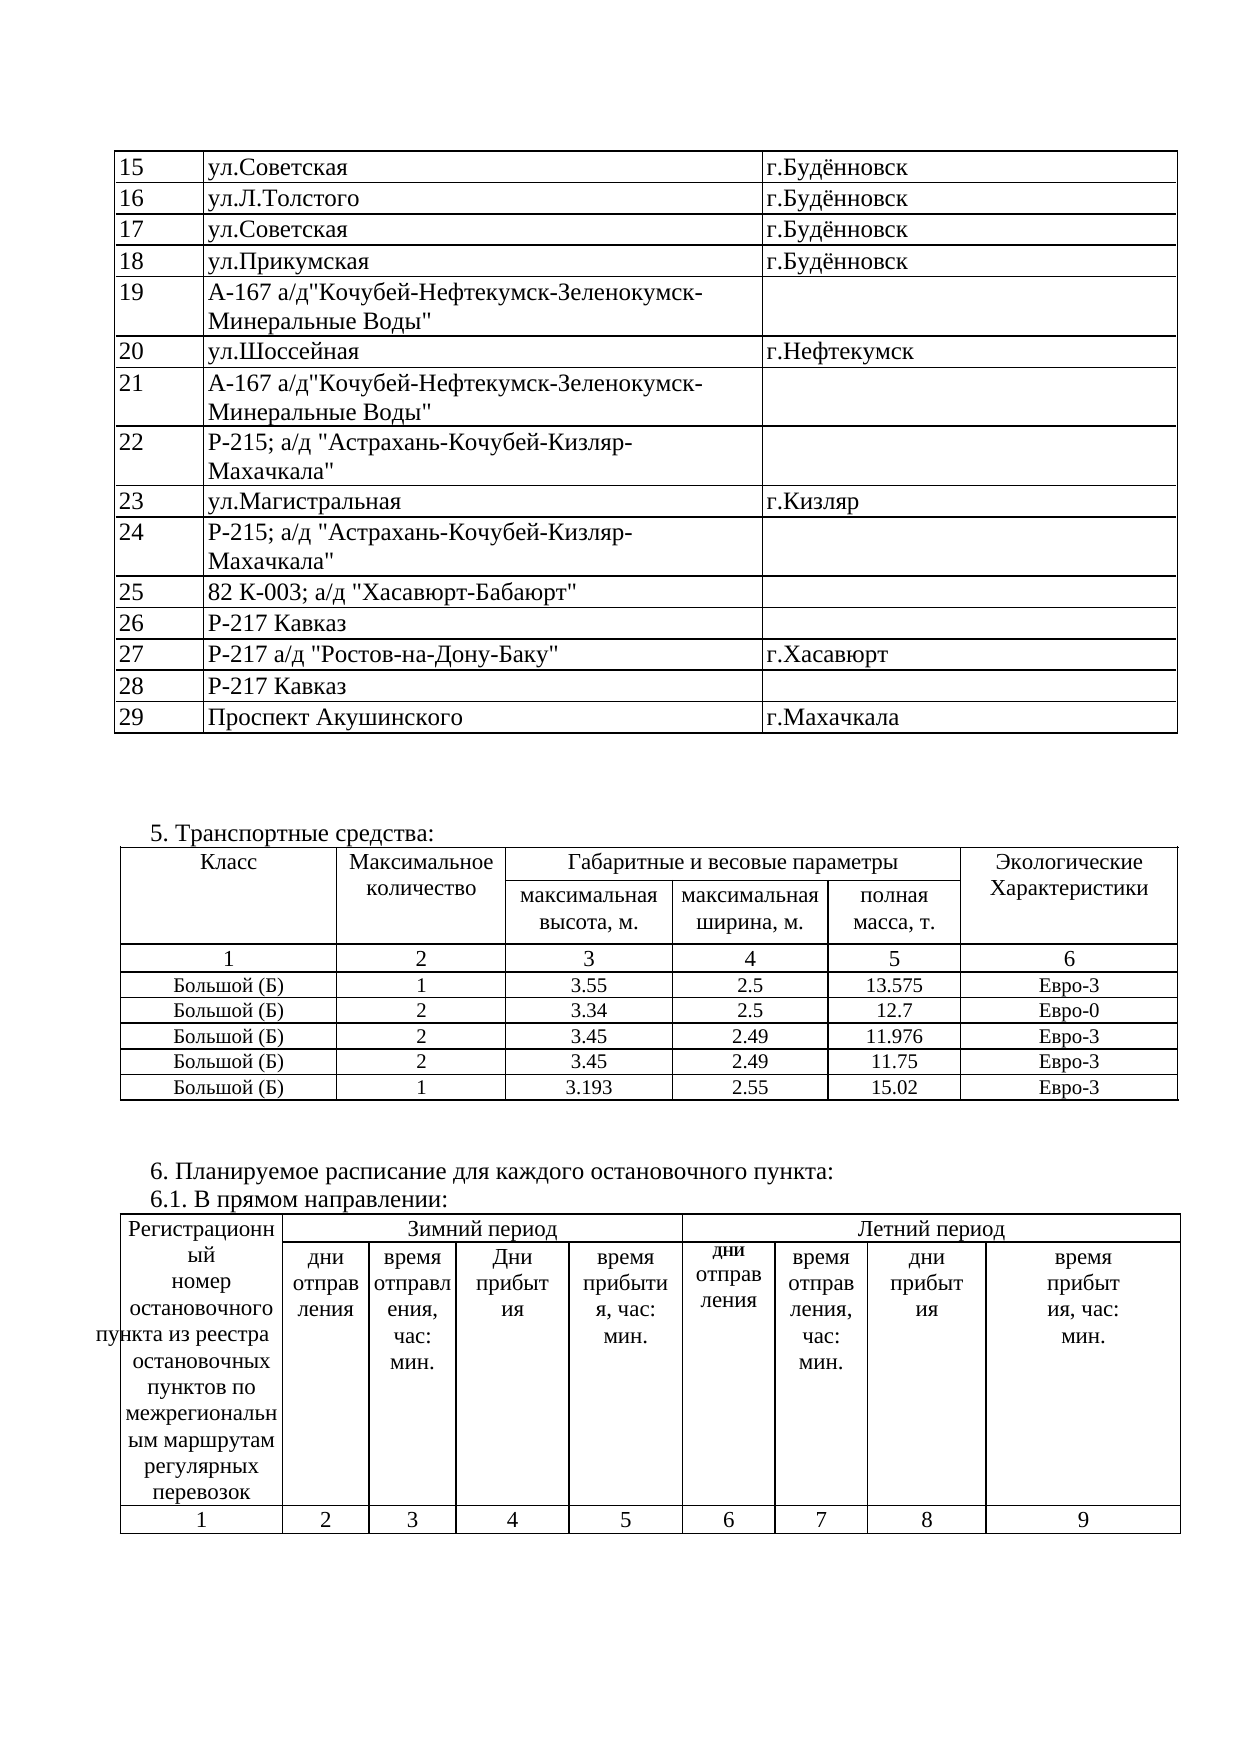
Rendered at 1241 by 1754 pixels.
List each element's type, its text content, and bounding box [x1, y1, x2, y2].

table_cell г.Кизляр [763, 485, 1177, 516]
table_cell [763, 669, 1177, 701]
table_cell ДНИ отправ ления [683, 1243, 774, 1505]
table_cell 3 [506, 945, 672, 971]
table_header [121, 1215, 282, 1505]
table_cell 5 [570, 1506, 682, 1533]
table_cell дни прибыт ия [868, 1243, 985, 1505]
table_cell г.Будённовск [763, 181, 1177, 213]
text 5. Транспортные средства: [150, 818, 1090, 846]
table_cell Р-217 а/д "Ростов-на-Дону-Баку" [204, 640, 762, 669]
table_cell 11.75 [829, 1050, 960, 1073]
table_cell [763, 575, 1177, 606]
table_cell 3 [370, 1506, 455, 1533]
table_cell 24 [115, 517, 203, 575]
table_cell 3.193 [506, 1075, 672, 1099]
table_cell время отправ ления, час: мин. [776, 1243, 867, 1505]
table_cell Большой (Б) [121, 1075, 336, 1099]
table_cell 29 [115, 702, 203, 732]
table_cell время прибыт ия, час: мин. [987, 1243, 1180, 1505]
table_cell 26 [115, 608, 203, 638]
table_cell 2 [337, 998, 505, 1022]
table_cell Р-217 Кавказ [204, 608, 762, 638]
table_header Класс [121, 848, 336, 943]
table_cell 20 [115, 336, 203, 366]
table_cell максимальная ширина, м. [673, 881, 827, 943]
table_cell Большой (Б) [121, 998, 336, 1022]
table_cell 12.7 [829, 998, 960, 1022]
table_cell 6 [683, 1506, 774, 1533]
table_cell [763, 425, 1177, 484]
table_cell время прибыти я, час: мин. [570, 1243, 682, 1505]
table_cell Евро-3 [961, 1050, 1177, 1073]
table_cell 3.45 [506, 1024, 672, 1048]
table_cell 8 [868, 1506, 985, 1533]
table_cell максимальная высота, м. [506, 881, 672, 943]
table_cell Евро-3 [961, 1024, 1177, 1048]
table_cell 4 [673, 945, 827, 971]
table_cell 2.5 [673, 973, 827, 997]
table_cell Большой (Б) [121, 973, 336, 997]
table_cell г.Хасавюрт [763, 638, 1177, 669]
table_cell 15.02 [829, 1075, 960, 1099]
table_cell 27 [115, 639, 203, 669]
table_cell 15 [115, 152, 203, 181]
table_cell 25 [115, 576, 203, 606]
table_cell ул.Магистральная [204, 486, 762, 516]
table_cell Евро-0 [961, 998, 1177, 1022]
table_header Зимний период [283, 1215, 682, 1241]
table_cell ул.Л.Толстого [204, 183, 762, 213]
table_cell 7 [776, 1506, 867, 1533]
table_cell 3.34 [506, 998, 672, 1022]
table_cell дни отправ ления [283, 1243, 368, 1505]
table_cell 17 [115, 214, 203, 244]
table_header Летний период [683, 1215, 1180, 1241]
table_cell Проспект Акушинского [204, 702, 762, 732]
table_cell время отправл ения, час: мин. [370, 1243, 455, 1505]
table_cell 4 [457, 1506, 568, 1533]
table_cell 1 [337, 1075, 505, 1099]
table_cell 2.5 [673, 998, 827, 1022]
table_cell 21 [115, 368, 203, 425]
table_cell [763, 516, 1177, 575]
table_header Максимальное количество [337, 848, 505, 943]
table_cell ул.Советская [204, 152, 762, 181]
table_cell Евро-3 [961, 973, 1177, 997]
table_cell г.Нефтекумск [763, 335, 1177, 366]
table_cell Большой (Б) [121, 1050, 336, 1073]
table_cell Р-215; а/д "Астрахань-Кочубей-Кизляр-Махачкала" [204, 427, 762, 484]
table_cell 82 К-003; а/д "Хасавюрт-Бабаюрт" [204, 577, 762, 606]
table_cell Евро-3 [961, 1075, 1177, 1099]
table_cell г.Будённовск [763, 213, 1177, 244]
table_cell 28 [115, 670, 203, 701]
text 6.1. В прямом направлении: [150, 1184, 1090, 1213]
table_cell 3.45 [506, 1050, 672, 1073]
table_cell [763, 606, 1177, 638]
table_cell г.Будённовск [763, 244, 1177, 276]
table_cell 2 [337, 1050, 505, 1073]
table_cell Большой (Б) [121, 1024, 336, 1048]
table_cell 22 [115, 426, 203, 484]
table_cell полная масса, т. [829, 881, 960, 943]
table_cell г.Будённовск [763, 152, 1177, 181]
text 6. Планируемое расписание для каждого остановочного пункта: [150, 1156, 1090, 1184]
table_cell ул.Шоссейная [204, 337, 762, 366]
table_cell 2 [283, 1506, 368, 1533]
table_cell ул.Прикумская [204, 246, 762, 276]
table_header Габаритные и весовые параметры [506, 848, 960, 880]
table_cell 1 [121, 1506, 282, 1533]
table_cell 1 [121, 945, 336, 971]
table_cell 18 [115, 245, 203, 276]
table_cell Дни прибыт ия [457, 1243, 568, 1505]
table_cell 23 [115, 486, 203, 516]
table_cell 16 [115, 183, 203, 213]
table_cell 5 [829, 945, 960, 971]
table_cell 13.575 [829, 973, 960, 997]
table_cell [204, 277, 762, 335]
table_cell Р-217 Кавказ [204, 671, 762, 701]
table_cell 2.55 [673, 1075, 827, 1099]
table_cell 9 [987, 1506, 1180, 1533]
table_cell г.Махачкала [763, 701, 1177, 732]
table_cell 2.49 [673, 1050, 827, 1073]
table_cell 1 [337, 973, 505, 997]
table_cell [763, 366, 1177, 425]
table_cell 11.976 [829, 1024, 960, 1048]
table_cell 6 [961, 945, 1177, 971]
table_cell Р-215; а/д "Астрахань-Кочубей-Кизляр-Махачкала" [204, 518, 762, 575]
table_cell А-167 а/д"Кочубей-Нефтекумск-Зеленокумск-Минеральные Воды" [204, 368, 762, 425]
table_cell 19 [115, 277, 203, 335]
table_cell 2.49 [673, 1024, 827, 1048]
table_cell ул.Советская [204, 215, 762, 244]
table_cell 3.55 [506, 973, 672, 997]
table_header Экологические Характеристики [961, 848, 1177, 943]
table_cell 2 [337, 945, 505, 971]
table_cell [763, 276, 1177, 335]
table_cell 2 [337, 1024, 505, 1048]
